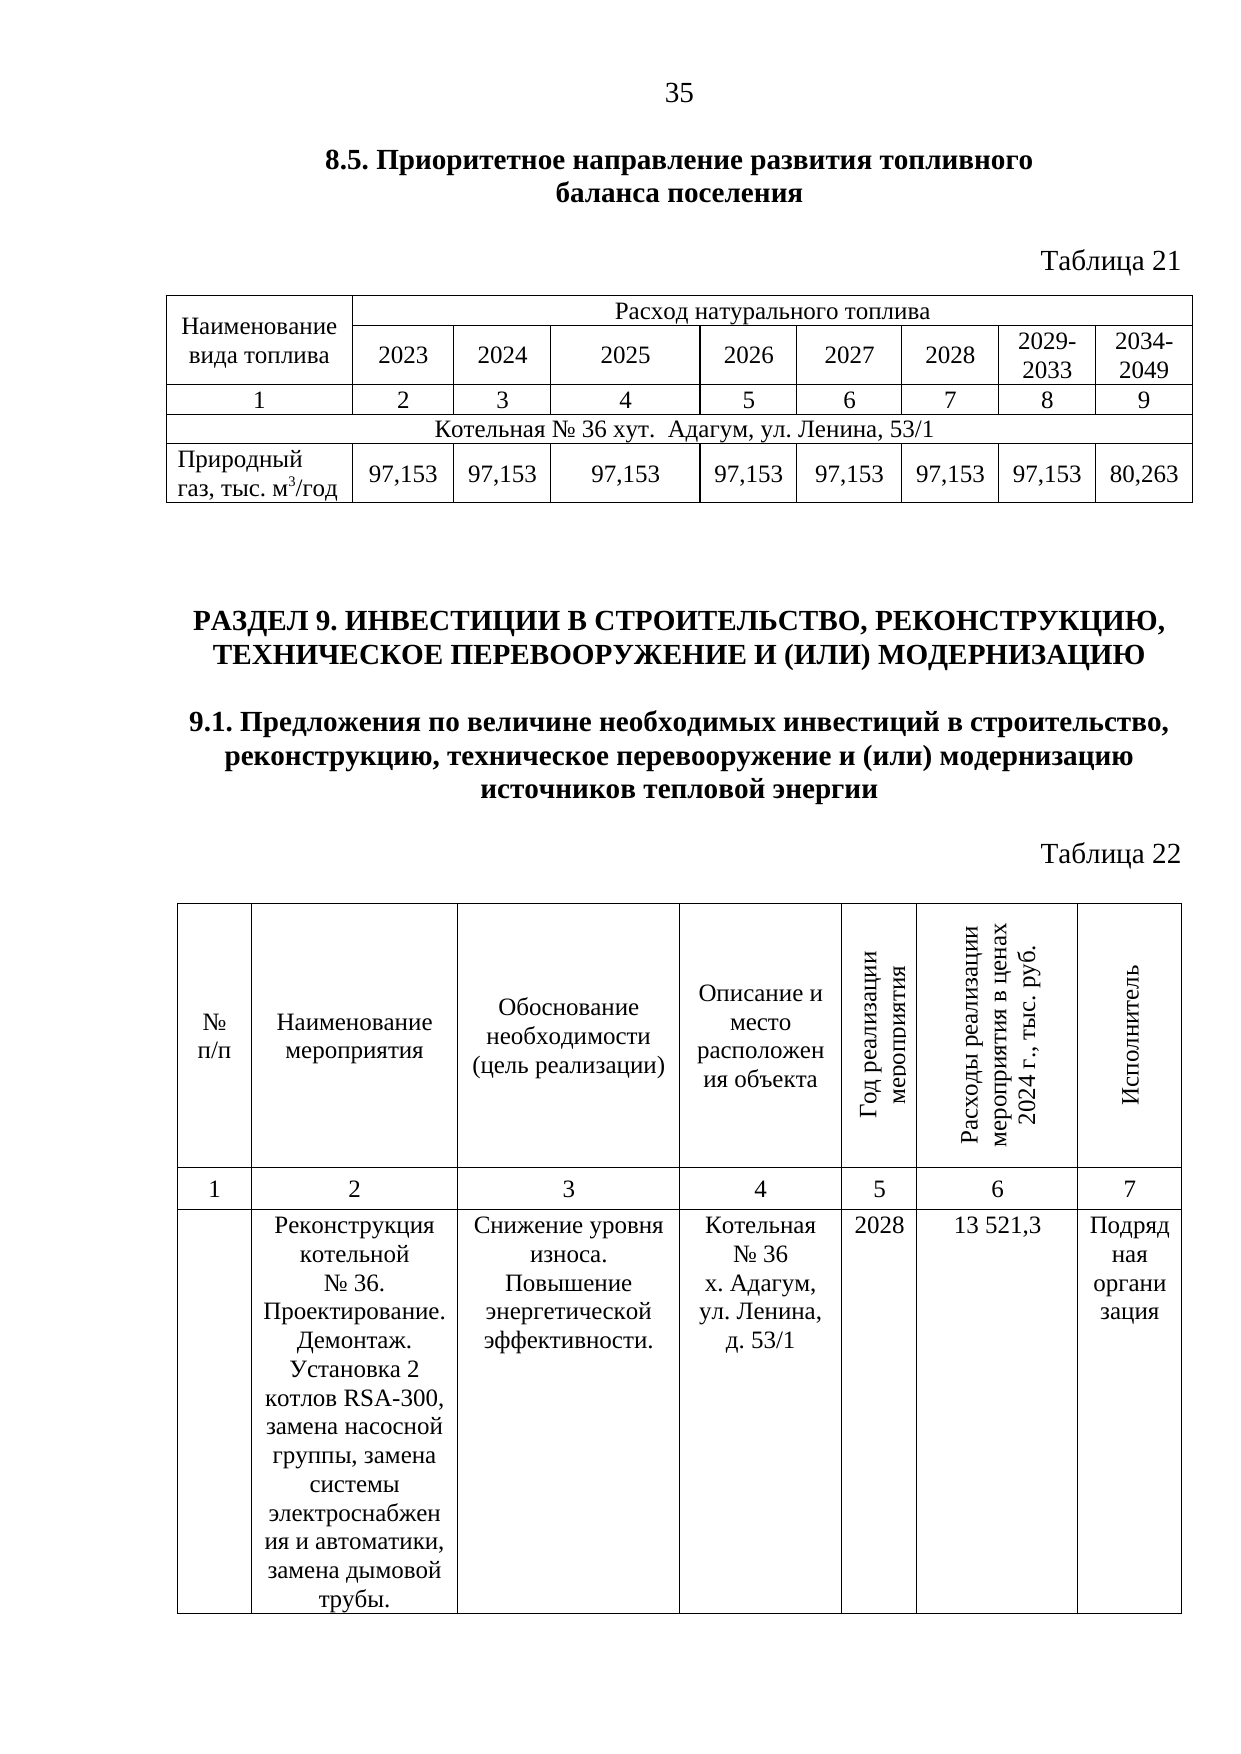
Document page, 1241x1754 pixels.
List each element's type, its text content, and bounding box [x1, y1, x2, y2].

table_cell 4 [551, 385, 699, 413]
table_header Наименование мероприятия [252, 904, 457, 1167]
table_cell 2026 [701, 326, 796, 384]
table_header № п/п [178, 904, 251, 1167]
table_cell 8 [999, 385, 1095, 413]
table_cell 2023 [353, 326, 453, 384]
table_cell 2027 [797, 326, 901, 384]
table_cell 6 [917, 1168, 1077, 1209]
table_cell Природный газ, тыс. м3/год [167, 444, 352, 502]
table_cell 97,153 [551, 444, 699, 502]
table_cell 97,153 [999, 444, 1095, 502]
table_cell 3 [454, 385, 550, 413]
table_cell 80,263 [1096, 444, 1192, 502]
table_cell 2034-2049 [1096, 326, 1192, 384]
table_cell 2029-2033 [999, 326, 1095, 384]
table_cell 5 [701, 385, 796, 413]
table_cell [178, 1210, 251, 1613]
table_header Расход натурального топлива [353, 296, 1192, 325]
table_cell Подрядная организация [1078, 1210, 1181, 1613]
table_cell 97,153 [902, 444, 998, 502]
table_cell Реконструкция котельной № 36. Проектирование. Демонтаж. Установка 2 котлов RSA-300, замена насосной группы, замена системы электроснабжения и автоматики, замена дымовой трубы. [252, 1210, 457, 1613]
table_cell 2 [252, 1168, 457, 1209]
table_cell 7 [902, 385, 998, 413]
table_cell Снижение уровня износа. Повышение энергетической эффективности. [458, 1210, 679, 1613]
text 9.1. Предложения по величине необходимых инвестиций в строительство, реконструкцию, техническое перевооружение и (или) модернизацию источников тепловой энергии [177, 704, 1181, 805]
table_cell 5 [842, 1168, 916, 1209]
table_cell 3 [458, 1168, 679, 1209]
table_cell 13 521,3 [917, 1210, 1077, 1613]
table_header Расходы реализации мероприятия в ценах 2024 г., тыс. руб. [917, 904, 1077, 1167]
text 8.5. Приоритетное направление развития топливного [177, 142, 1181, 176]
table_cell 97,153 [353, 444, 453, 502]
table_cell 2028 [902, 326, 998, 384]
table_cell 2 [353, 385, 453, 413]
table_header Год реализации мероприятия [842, 904, 916, 1167]
table_cell Котельная № 36 хут. Адагум, ул. Ленина, 53/1 [167, 415, 1192, 443]
table_cell 2024 [454, 326, 550, 384]
table_header Описание и место расположения объекта [680, 904, 841, 1167]
table_cell 2028 [842, 1210, 916, 1613]
table_cell 97,153 [797, 444, 901, 502]
table_cell 2025 [551, 326, 699, 384]
table_cell 7 [1078, 1168, 1181, 1209]
table_cell Котельная № 36 х. Адагум, ул. Ленина, д. 53/1 [680, 1210, 841, 1613]
text Таблица 22 [177, 836, 1181, 869]
table_cell 9 [1096, 385, 1192, 413]
text Таблица 21 [177, 243, 1181, 276]
table_header Наименование вида топлива [167, 296, 352, 384]
table_cell 6 [797, 385, 901, 413]
table_cell 1 [167, 385, 352, 413]
table_header Обоснование необходимости (цель реализации) [458, 904, 679, 1167]
table_cell 97,153 [454, 444, 550, 502]
table_cell 4 [680, 1168, 841, 1209]
text баланса поселения [177, 176, 1181, 209]
table_header Исполнитель [1078, 904, 1181, 1167]
table_cell 1 [178, 1168, 251, 1209]
table_cell 97,153 [701, 444, 796, 502]
text РАЗДЕЛ 9. ИНВЕСТИЦИИ В СТРОИТЕЛЬСТВО, РЕКОНСТРУКЦИЮ, ТЕХНИЧЕСКОЕ ПЕРЕВООРУЖЕНИЕ И (ИЛИ) МОДЕРНИЗАЦИЮ [177, 603, 1181, 671]
